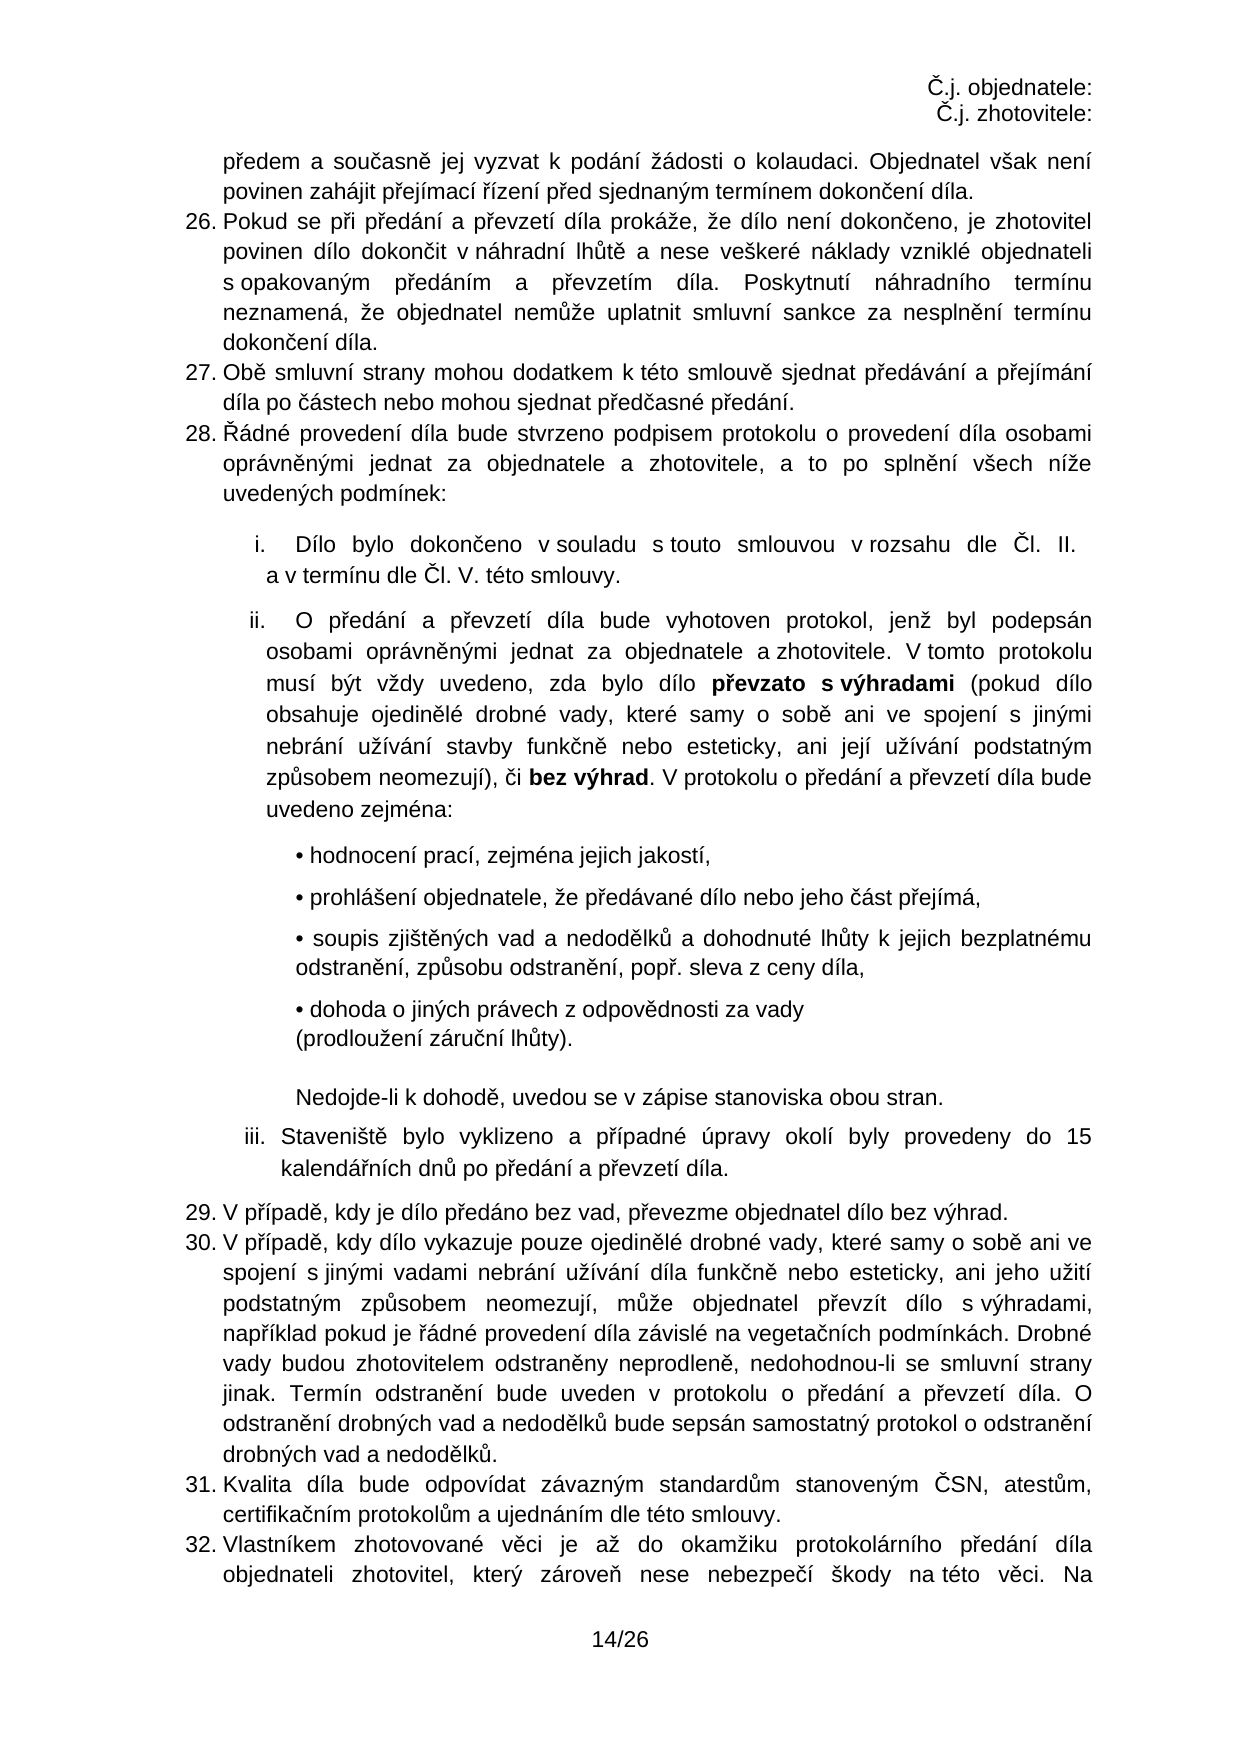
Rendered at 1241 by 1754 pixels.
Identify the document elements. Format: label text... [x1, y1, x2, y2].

text Nedojde-li k dohodě, uvedou se v zápise stanoviska obou stran. [221, 1082, 1093, 1111]
list V případě, kdy je dílo předáno bez vad, převezme objednatel dílo bez výhrad. [185, 1199, 1093, 1225]
list Obě smluvní strany mohou dodatkem k této smlouvě sjednat předávání a přejímání díla po částech nebo mohou sjednat předčasné předání. [185, 359, 1093, 416]
text (prodloužení záruční lhůty). [221, 1023, 1093, 1052]
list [185, 1531, 1093, 1588]
text • hodnocení prací, zejména jejich jakostí, [221, 840, 1093, 869]
text • soupis zjištěných vad a nedodělků a dohodnuté lhůty k jejich bezplatnému odstranění, způsobu odstranění, popř. sleva z ceny díla, [295, 923, 1093, 982]
list Řádné provedení díla bude stvrzeno podpisem protokolu o provedení díla osobami oprávněnými jednat za objednatele a zhotovitele, a to po splnění všech níže uvedených podmínek: [185, 419, 1093, 506]
list Pokud se při předání a převzetí díla prokáže, že dílo není dokončeno, je zhotovitel povinen dílo dokončit v náhradní lhůtě a nese veškeré náklady vzniklé objednateli s opakovaným předáním a převzetím díla. Poskytnutí náhradního termínu neznamená, že objednatel nemůže uplatnit smluvní sankce za nesplnění termínu dokončení díla. [185, 208, 1093, 355]
text • dohoda o jiných právech z odpovědnosti za vady [221, 994, 1093, 1023]
list O předání a převzetí díla bude vyhotoven protokol, jenž byl podepsán osobami oprávněnými jednat za objednatele a zhotovitele. V tomto protokolu musí být vždy uvedeno, zda bylo dílo převzato s výhradami (pokud dílo obsahuje ojedinělé drobné vady, které samy o sobě ani ve spojení s jinými nebrání užívání stavby funkčně nebo esteticky, ani její užívání podstatným způsobem neomezují), či bez výhrad. V protokolu o předání a převzetí díla bude uvedeno zejména: [266, 607, 1093, 822]
list V případě, kdy dílo vykazuje pouze ojedinělé drobné vady, které samy o sobě ani ve spojení s jinými vadami nebrání užívání díla funkčně nebo esteticky, ani jeho užití podstatným způsobem neomezují, může objednatel převzít dílo s výhradami, například pokud je řádné provedení díla závislé na vegetačních podmínkách. Drobné vady budou zhotovitelem odstraněny neprodleně, nedohodnou-li se smluvní strany jinak. Termín odstranění bude uveden v protokolu o předání a převzetí díla. O odstranění drobných vad a nedodělků bude sepsán samostatný protokol o odstranění drobných vad a nedodělků. [185, 1229, 1093, 1467]
list Staveniště bylo vyklizeno a případné úpravy okolí byly provedeny do 15 kalendářních dnů po předání a převzetí díla. [266, 1123, 1093, 1181]
list Dílo bylo dokončeno v souladu s touto smlouvou v rozsahu dle Čl. II. a v termínu dle Čl. V. této smlouvy. [266, 531, 1093, 589]
list Kvalita díla bude odpovídat závazným standardům stanoveným ČSN, atestům, certifikačním protokolům a ujednáním dle této smlouvy. [185, 1471, 1093, 1527]
text • prohlášení objednatele, že předávané dílo nebo jeho část přejímá, [221, 882, 1093, 911]
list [185, 148, 1093, 204]
